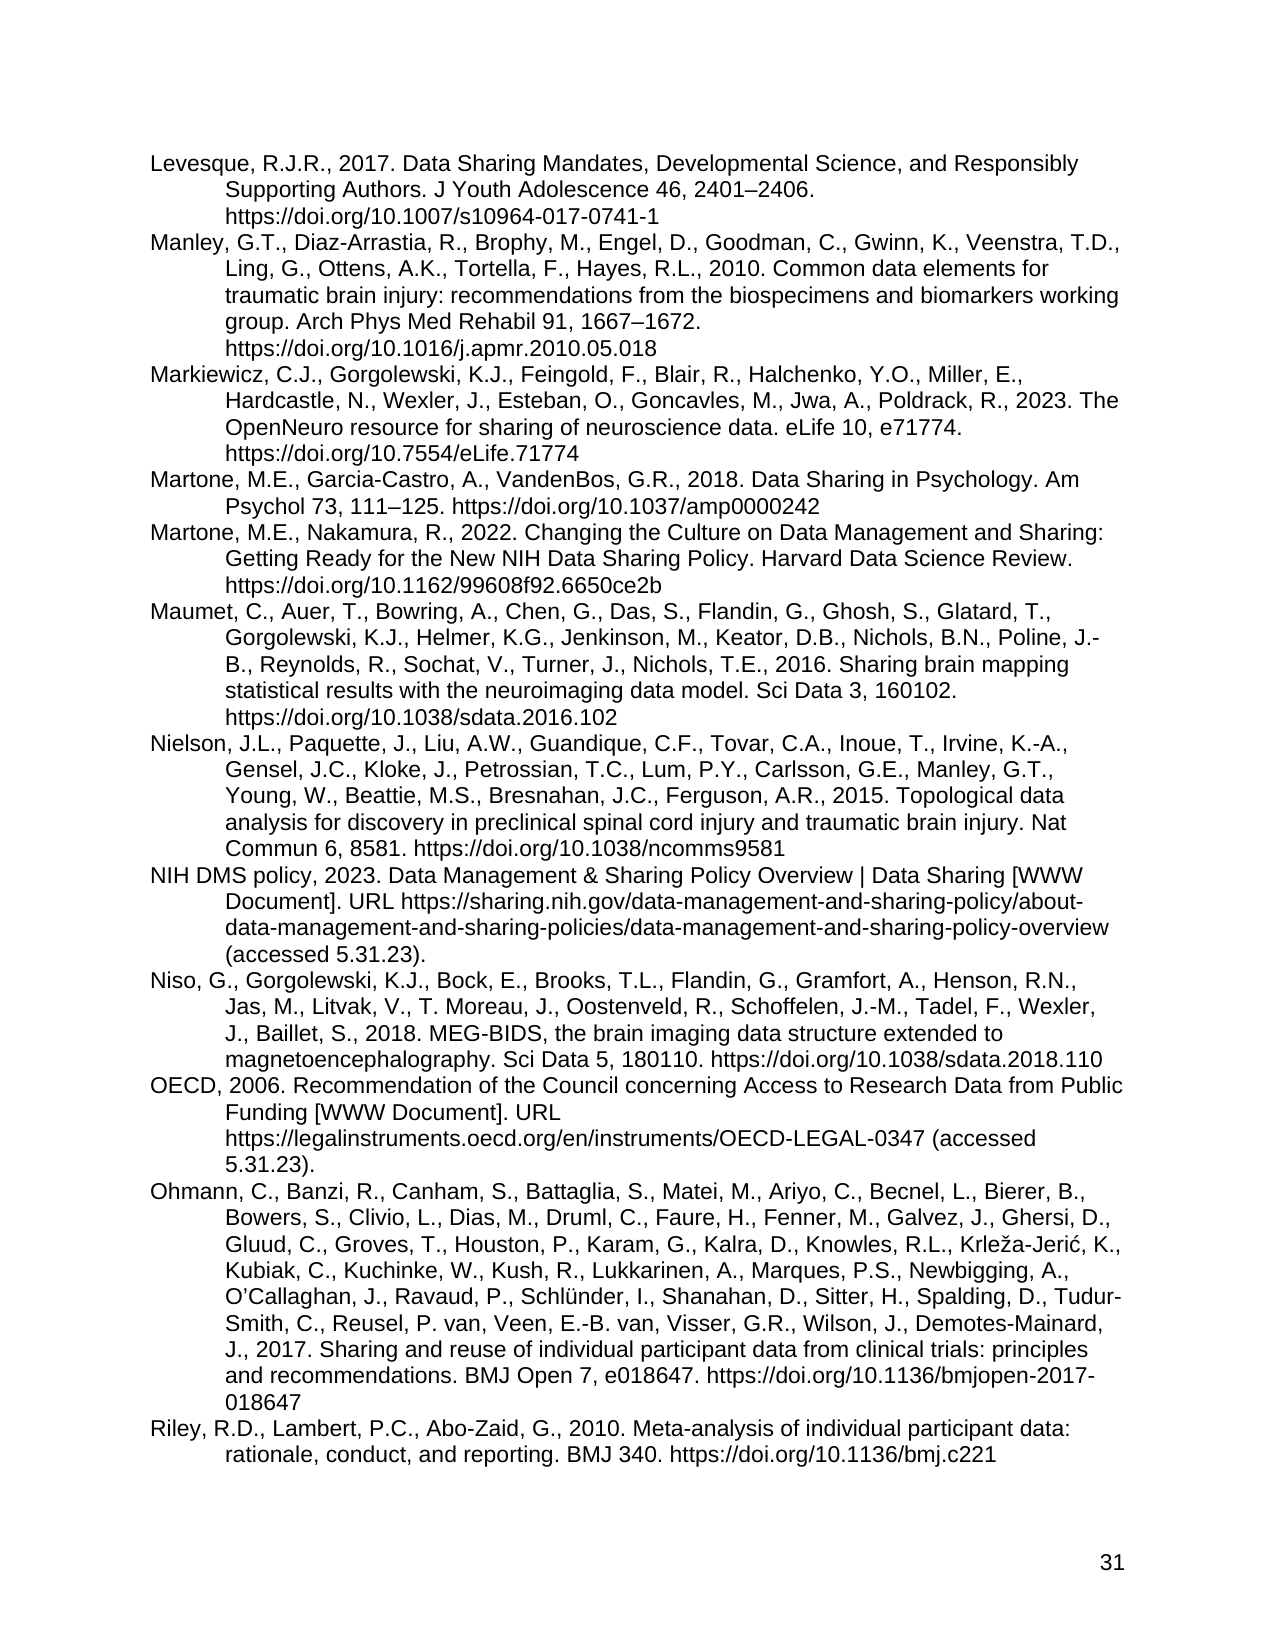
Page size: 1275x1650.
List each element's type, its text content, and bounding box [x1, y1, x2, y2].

text Markiewicz, C.J., Gorgolewski, K.J., Feingold, F., Blair, R., Halchenko, Y.O., Miller, E., Hardcastle, N., Wexler, J., Esteban, O., Goncavles, M., Jwa, A., Poldrack, R., 2023. The OpenNeuro resource for sharing of neuroscience data. eLife 10, e71774. https://doi.org/10.7554/eLife.71774 [150, 361, 1125, 466]
text Levesque, R.J.R., 2017. Data Sharing Mandates, Developmental Science, and Responsibly Supporting Authors. J Youth Adolescence 46, 2401–2406. https://doi.org/10.1007/s10964-017-0741-1 [150, 150, 1125, 229]
text Manley, G.T., Diaz-Arrastia, R., Brophy, M., Engel, D., Goodman, C., Gwinn, K., Veenstra, T.D., Ling, G., Ottens, A.K., Tortella, F., Hayes, R.L., 2010. Common data elements for traumatic brain injury: recommendations from the biospecimens and biomarkers working group. Arch Phys Med Rehabil 91, 1667–1672. https://doi.org/10.1016/j.apmr.2010.05.018 [150, 229, 1125, 361]
text Riley, R.D., Lambert, P.C., Abo-Zaid, G., 2010. Meta-analysis of individual participant data: rationale, conduct, and reporting. BMJ 340. https://doi.org/10.1136/bmj.c221 [150, 1415, 1125, 1468]
text Ohmann, C., Banzi, R., Canham, S., Battaglia, S., Matei, M., Ariyo, C., Becnel, L., Bierer, B., Bowers, S., Clivio, L., Dias, M., Druml, C., Faure, H., Fenner, M., Galvez, J., Ghersi, D., Gluud, C., Groves, T., Houston, P., Karam, G., Kalra, D., Knowles, R.L., Krleža-Jerić, K., Kubiak, C., Kuchinke, W., Kush, R., Lukkarinen, A., Marques, P.S., Newbigging, A., O’Callaghan, J., Ravaud, P., Schlünder, I., Shanahan, D., Sitter, H., Spalding, D., Tudur-Smith, C., Reusel, P. van, Veen, E.-B. van, Visser, G.R., Wilson, J., Demotes-Mainard, J., 2017. Sharing and reuse of individual participant data from clinical trials: principles and recommendations. BMJ Open 7, e018647. https://doi.org/10.1136/bmjopen-2017-018647 [150, 1178, 1125, 1415]
text OECD, 2006. Recommendation of the Council concerning Access to Research Data from Public Funding [WWW Document]. URL https://legalinstruments.oecd.org/en/instruments/OECD-LEGAL-0347 (accessed 5.31.23). [150, 1072, 1125, 1178]
text Maumet, C., Auer, T., Bowring, A., Chen, G., Das, S., Flandin, G., Ghosh, S., Glatard, T., Gorgolewski, K.J., Helmer, K.G., Jenkinson, M., Keator, D.B., Nichols, B.N., Poline, J.-B., Reynolds, R., Sochat, V., Turner, J., Nichols, T.E., 2016. Sharing brain mapping statistical results with the neuroimaging data model. Sci Data 3, 160102. https://doi.org/10.1038/sdata.2016.102 [150, 598, 1125, 730]
text Martone, M.E., Nakamura, R., 2022. Changing the Culture on Data Management and Sharing: Getting Ready for the New NIH Data Sharing Policy. Harvard Data Science Review. https://doi.org/10.1162/99608f92.6650ce2b [150, 519, 1125, 598]
text Martone, M.E., Garcia-Castro, A., VandenBos, G.R., 2018. Data Sharing in Psychology. Am Psychol 73, 111–125. https://doi.org/10.1037/amp0000242 [150, 466, 1125, 519]
text Nielson, J.L., Paquette, J., Liu, A.W., Guandique, C.F., Tovar, C.A., Inoue, T., Irvine, K.-A., Gensel, J.C., Kloke, J., Petrossian, T.C., Lum, P.Y., Carlsson, G.E., Manley, G.T., Young, W., Beattie, M.S., Bresnahan, J.C., Ferguson, A.R., 2015. Topological data analysis for discovery in preclinical spinal cord injury and traumatic brain injury. Nat Commun 6, 8581. https://doi.org/10.1038/ncomms9581 [150, 730, 1125, 862]
text Niso, G., Gorgolewski, K.J., Bock, E., Brooks, T.L., Flandin, G., Gramfort, A., Henson, R.N., Jas, M., Litvak, V., T. Moreau, J., Oostenveld, R., Schoffelen, J.-M., Tadel, F., Wexler, J., Baillet, S., 2018. MEG-BIDS, the brain imaging data structure extended to magnetoencephalography. Sci Data 5, 180110. https://doi.org/10.1038/sdata.2018.110 [150, 967, 1125, 1072]
text NIH DMS policy, 2023. Data Management & Sharing Policy Overview | Data Sharing [WWW Document]. URL https://sharing.nih.gov/data-management-and-sharing-policy/about-data-management-and-sharing-policies/data-management-and-sharing-policy-overview (accessed 5.31.23). [150, 862, 1125, 967]
